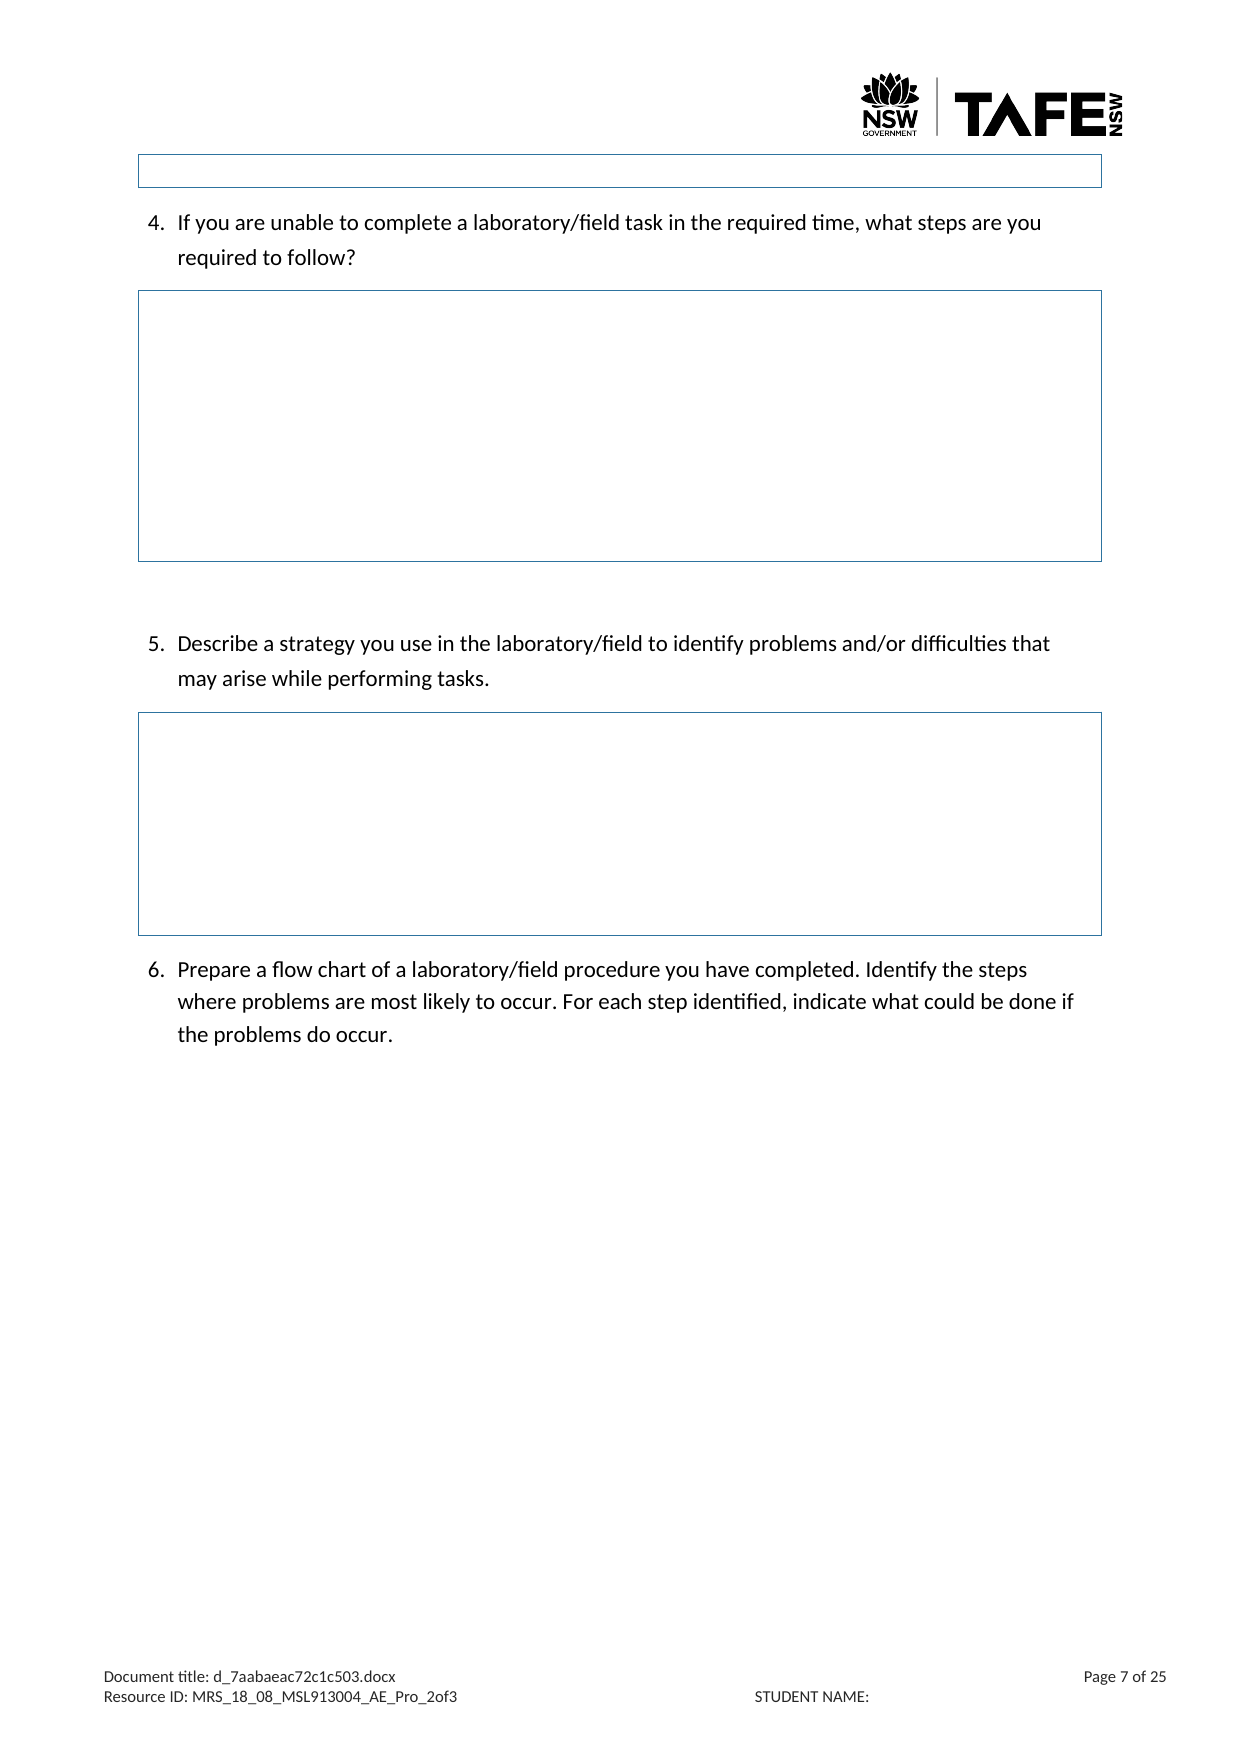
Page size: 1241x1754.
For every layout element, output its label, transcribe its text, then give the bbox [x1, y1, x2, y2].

list If you are unable to complete a laboratory/field task in the required time, what steps are you required to follow? [148, 208, 1092, 271]
list Describe a strategy you use in the laboratory/field to identify problems and/or difficulties that may arise while performing tasks. [148, 629, 1092, 692]
picture [861, 71, 1123, 137]
list Prepare a flow chart of a laboratory/field procedure you have completed. Identify the steps where problems are most likely to occur. For each step identified, indicate what could be done if the problems do occur. [148, 955, 1092, 1048]
